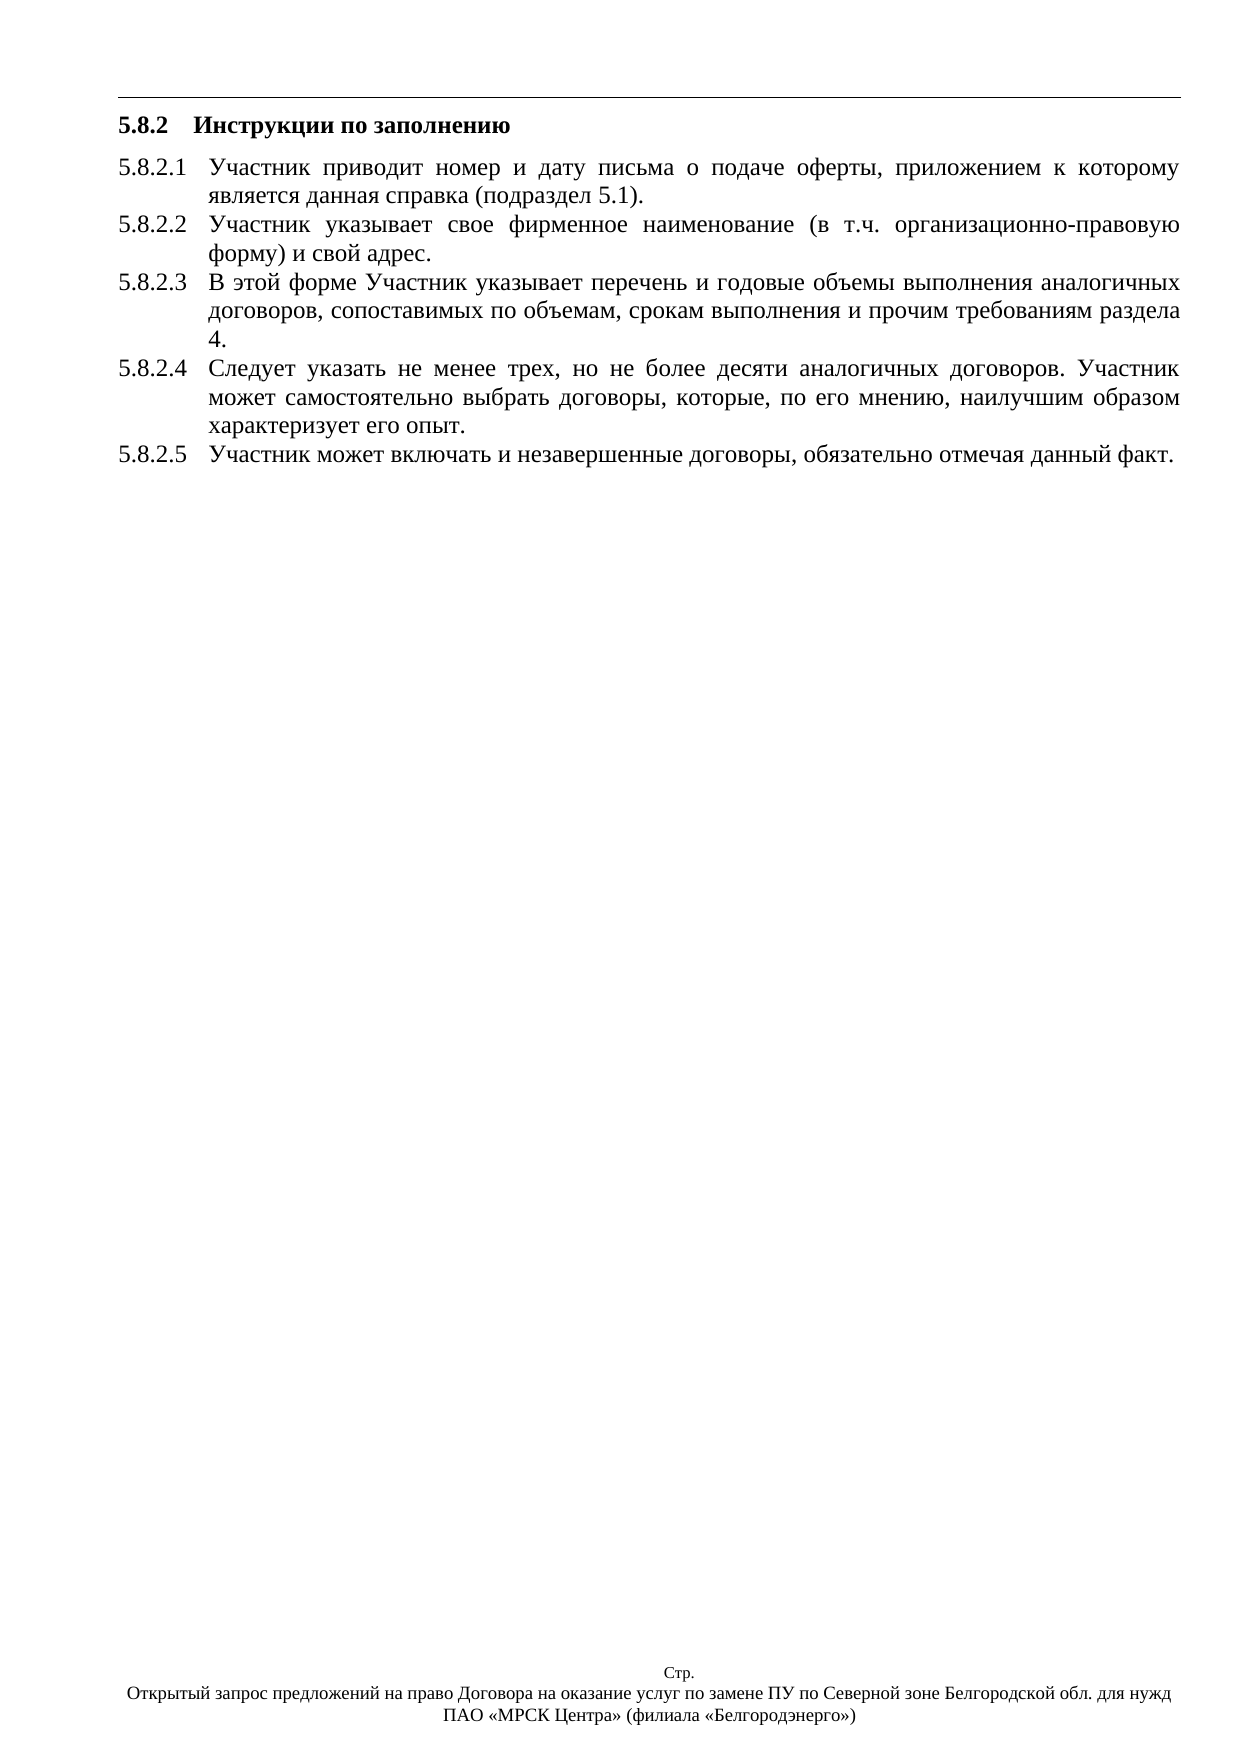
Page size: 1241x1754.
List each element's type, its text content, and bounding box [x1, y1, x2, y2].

subtitle Инструкции по заполнению [118, 111, 1181, 139]
list Участник указывает свое фирменное наименование (в т.ч. организационно-правовую форму) и свой адрес. [118, 209, 1181, 267]
list Участник приводит номер и дату письма о подаче оферты, приложением к которому является данная справка (подраздел 5.1). [118, 152, 1181, 209]
list Следует указать не менее трех, но не более десяти аналогичных договоров. Участник может самостоятельно выбрать договоры, которые, по его мнению, наилучшим образом характеризует его опыт. [118, 353, 1181, 439]
list В этой форме Участник указывает перечень и годовые объемы выполнения аналогичных договоров, сопоставимых по объемам, срокам выполнения и прочим требованиям раздела 4. [118, 267, 1181, 353]
list Участник может включать и незавершенные договоры, обязательно отмечая данный факт. [118, 439, 1181, 468]
